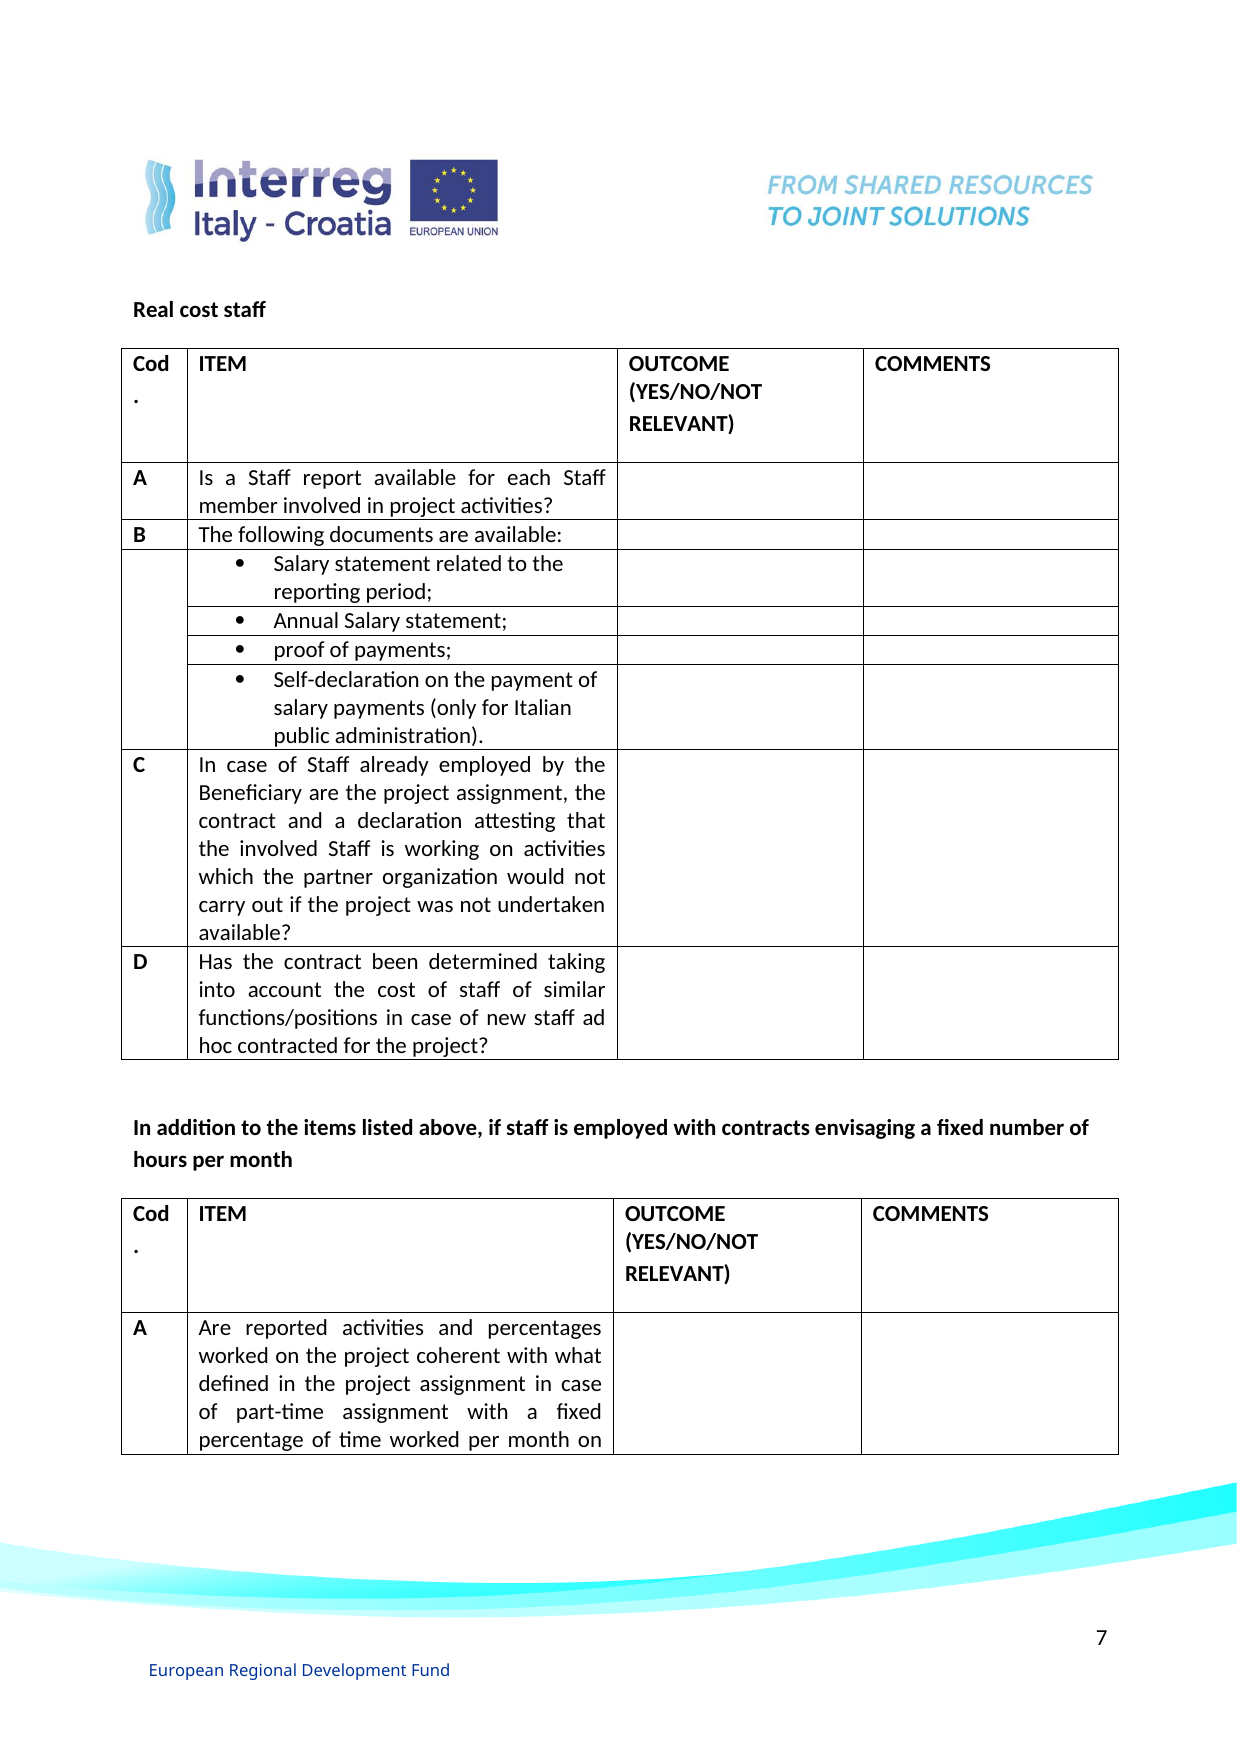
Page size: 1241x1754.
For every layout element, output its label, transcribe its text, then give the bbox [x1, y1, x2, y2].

table_cell [618, 607, 863, 634]
table_cell A [122, 1313, 187, 1453]
table_cell [618, 520, 863, 548]
table_cell [122, 550, 187, 749]
table_cell [618, 665, 863, 749]
table_cell [864, 550, 1118, 606]
table_cell Salary statement related to the reporting period; [188, 550, 617, 606]
table_cell [618, 463, 863, 519]
table_cell D [122, 947, 187, 1059]
table_cell [864, 520, 1118, 548]
table_header COMMENTS [864, 349, 1118, 462]
table_cell [864, 750, 1118, 946]
table_cell [864, 665, 1118, 749]
table_cell [864, 636, 1118, 664]
table_header OUTCOME (YES/NO/NOT RELEVANT) [618, 349, 863, 462]
table_cell [864, 463, 1118, 519]
picture [3, 12, 1230, 247]
table_cell In case of Staff already employed by the Beneficiary are the project assignment, the contract and a declaration attesting that the involved Staff is working on activities which the partner organization would not carry out if the project was not undertaken available? [188, 750, 617, 946]
table_cell [618, 750, 863, 946]
table_cell [618, 636, 863, 664]
table_header ITEM [188, 349, 617, 462]
table_header ITEM [188, 1199, 613, 1312]
table_header COMMENTS [862, 1199, 1118, 1312]
table_header OUTCOME (YES/NO/NOT RELEVANT) [614, 1199, 861, 1312]
text In addition to the items listed above, if staff is employed with contracts envisaging a fixed number of hours per month [133, 1113, 1107, 1173]
table_cell A [122, 463, 187, 519]
table_cell B [122, 520, 187, 548]
table_cell Self-declaration on the payment of salary payments (only for Italian public administration). [188, 665, 617, 749]
table_cell [618, 947, 863, 1059]
table_cell [862, 1313, 1118, 1453]
table_cell proof of payments; [188, 636, 617, 664]
table_cell Is a Staff report available for each Staff member involved in project activities? [188, 463, 617, 519]
table_header Cod. [122, 349, 187, 462]
picture [0, 1475, 1236, 1619]
table_cell [864, 947, 1118, 1059]
table_cell [864, 607, 1118, 634]
table_cell [618, 550, 863, 606]
table_cell Has the contract been determined taking into account the cost of staff of similar functions/positions in case of new staff ad hoc contracted for the project? [188, 947, 617, 1059]
table_cell C [122, 750, 187, 946]
table_cell Annual Salary statement; [188, 607, 617, 634]
text Real cost staff [133, 295, 1107, 323]
table_cell [614, 1313, 861, 1453]
table_header Cod. [122, 1199, 187, 1312]
table_cell The following documents are available: [188, 520, 617, 548]
